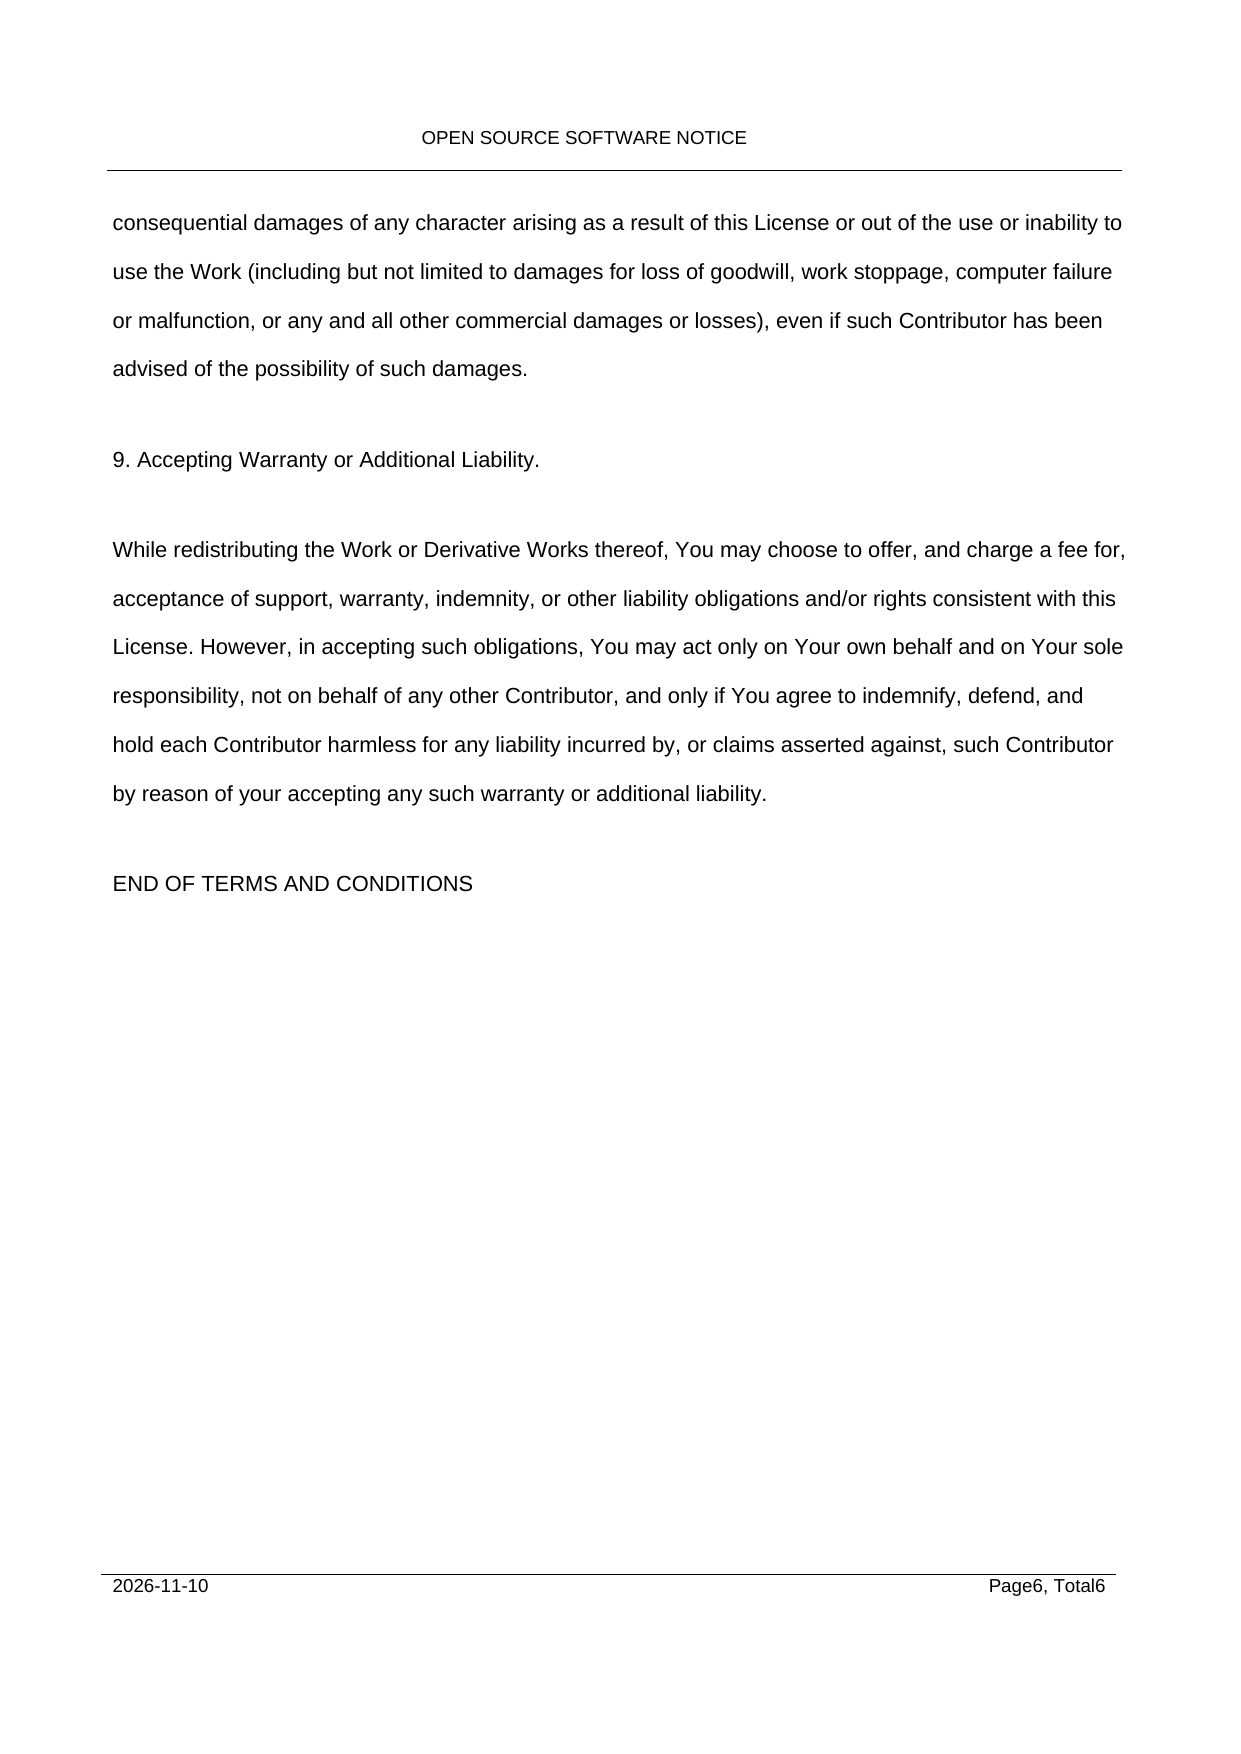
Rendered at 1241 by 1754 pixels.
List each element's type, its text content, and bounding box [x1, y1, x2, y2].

text END OF TERMS AND CONDITIONS [112, 867, 1128, 899]
text While redistributing the Work or Derivative Works thereof, You may choose to offer, and charge a fee for, acceptance of support, warranty, indemnity, or other liability obligations and/or rights consistent with this License. However, in accepting such obligations, You may act only on Your own behalf and on Your sole responsibility, not on behalf of any other Contributor, and only if You agree to indemnify, defend, and hold each Contributor harmless for any liability incurred by, or claims asserted against, such Contributor by reason of your accepting any such warranty or additional liability. [112, 533, 1128, 809]
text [112, 206, 1128, 385]
text 9. Accepting Warranty or Additional Liability. [112, 443, 1128, 475]
